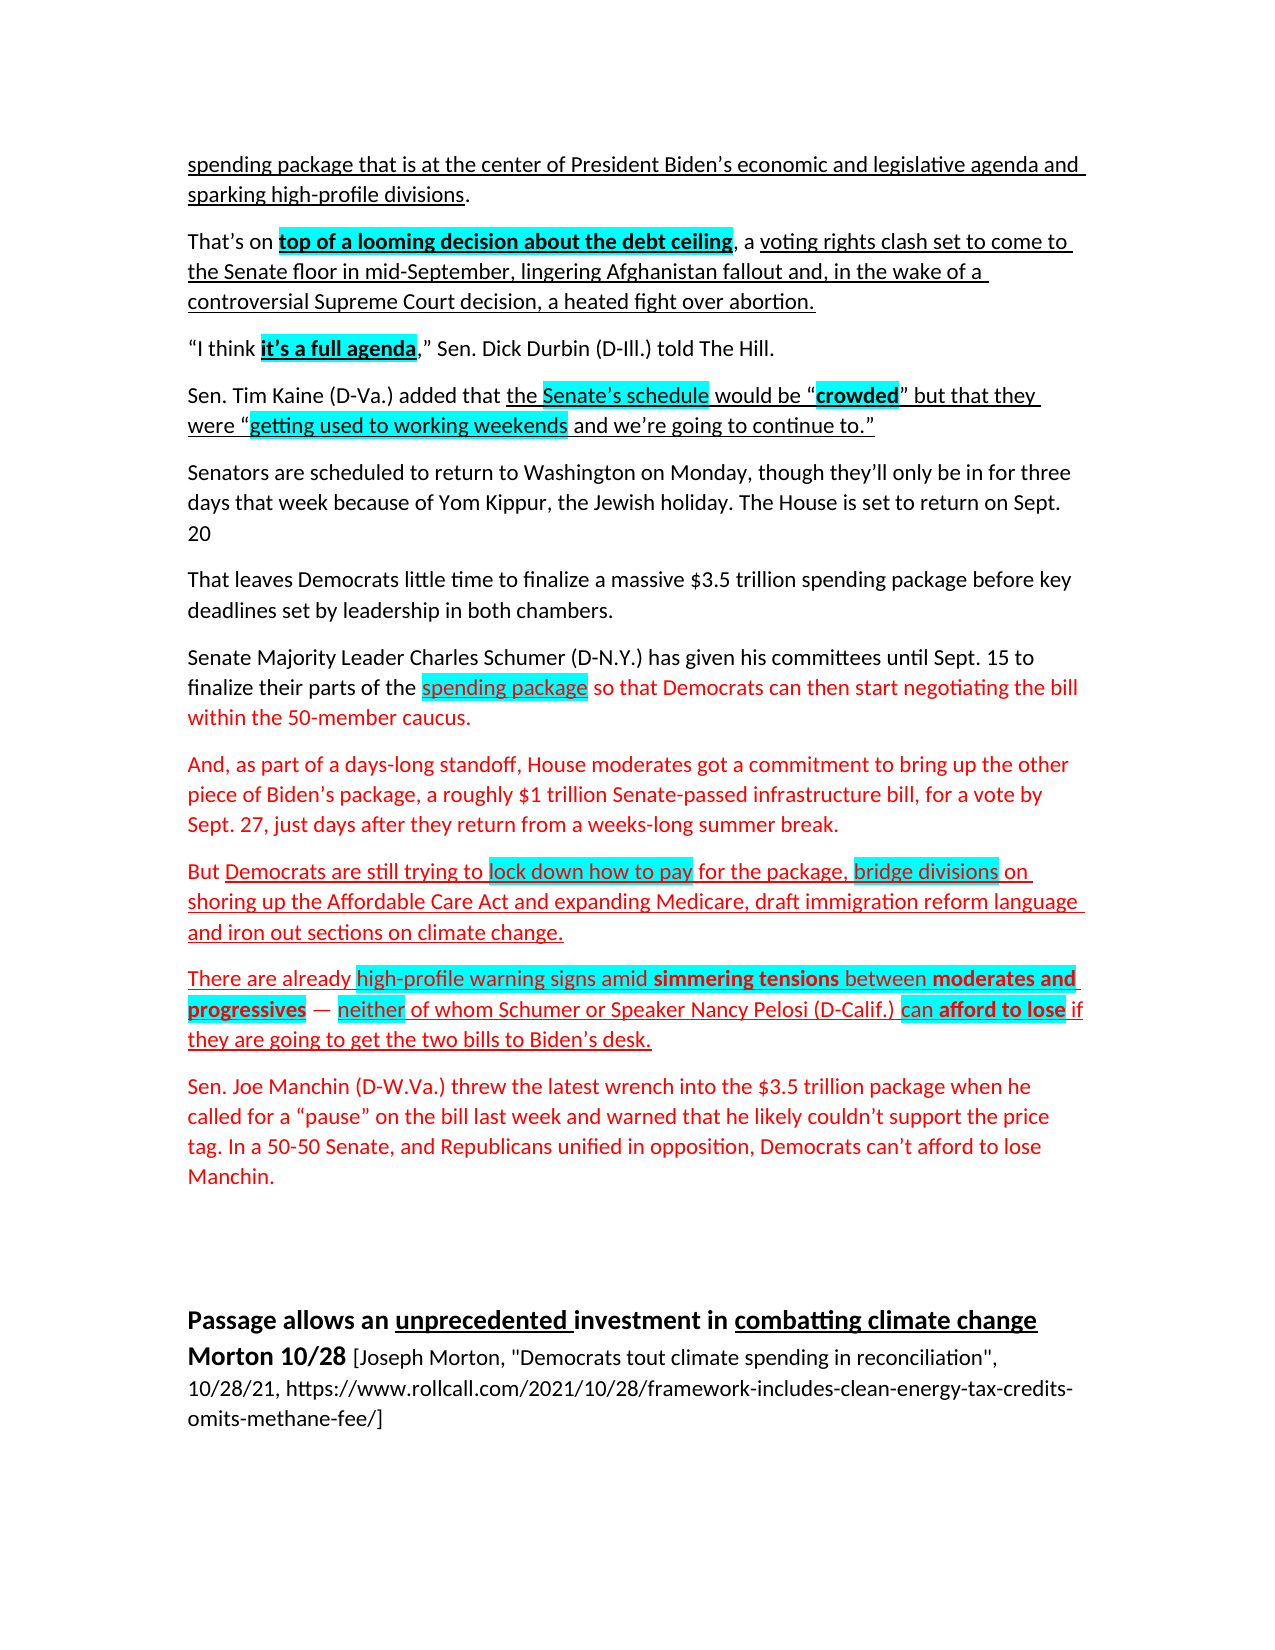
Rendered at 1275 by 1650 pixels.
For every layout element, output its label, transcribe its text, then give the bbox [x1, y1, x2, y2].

text Senate Majority Leader Charles Schumer (D-N.Y.) has given his committees until Sept. 15 to finalize their parts of the spending package so that Democrats can then start negotiating the bill within the 50-member caucus. [187, 643, 1087, 731]
text “I think it’s a full agenda,” Sen. Dick Durbin (D-Ill.) told The Hill. [417, 334, 1087, 362]
text That leaves Democrats little time to finalize a massive $3.5 trillion spending package before key deadlines set by leadership in both chambers. [187, 566, 1087, 624]
text Morton 10/28 [Joseph Morton, "Democrats tout climate spending in reconciliation", 10/28/21, https://www.rollcall.com/2021/10/28/framework-includes-clean-energy-tax-credits-omits-methane-fee/] [187, 1339, 1087, 1432]
text Senators are scheduled to return to Washington on Monday, though they’ll only be in for three days that week because of Yom Kippur, the Jewish holiday. The House is set to return on Sept. 20 [187, 458, 1087, 547]
text There are already high-profile warning signs amid simmering tensions between moderates and progressives — neither of whom Schumer or Speaker Nancy Pelosi (D-Calif.) can afford to lose if they are going to get the two bills to Biden’s desk. [187, 964, 1087, 1053]
subtitle Passage allows an unprecedented investment in combatting climate change [187, 1303, 1087, 1336]
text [187, 150, 1087, 208]
text That’s on top of a looming decision about the debt ceiling, a voting rights clash set to come to the Senate floor in mid-September, lingering Afghanistan fallout and, in the wake of a controversial Supreme Court decision, a heated fight over abortion. [187, 227, 1087, 316]
text But Democrats are still trying to lock down how to pay for the package, bridge divisions on shoring up the Affordable Care Act and expanding Medicare, draft immigration reform language and iron out sections on climate change. [187, 857, 1087, 946]
text Sen. Joe Manchin (D-W.Va.) threw the latest wrench into the $3.5 trillion package when he called for a “pause” on the bill last week and warned that he likely couldn’t support the price tag. In a 50-50 Senate, and Republicans unified in opposition, Democrats can’t afford to lose Manchin. [187, 1072, 1087, 1191]
text And, as part of a days-long standoff, House moderates got a commitment to bring up the other piece of Biden’s package, a roughly $1 trillion Senate-passed infrastructure bill, for a vote by Sept. 27, just days after they return from a weeks-long summer break. [187, 750, 1087, 838]
text Sen. Tim Kaine (D-Va.) added that the Senate’s schedule would be “crowded” but that they were “getting used to working weekends and we’re going to continue to.” [187, 381, 1087, 439]
